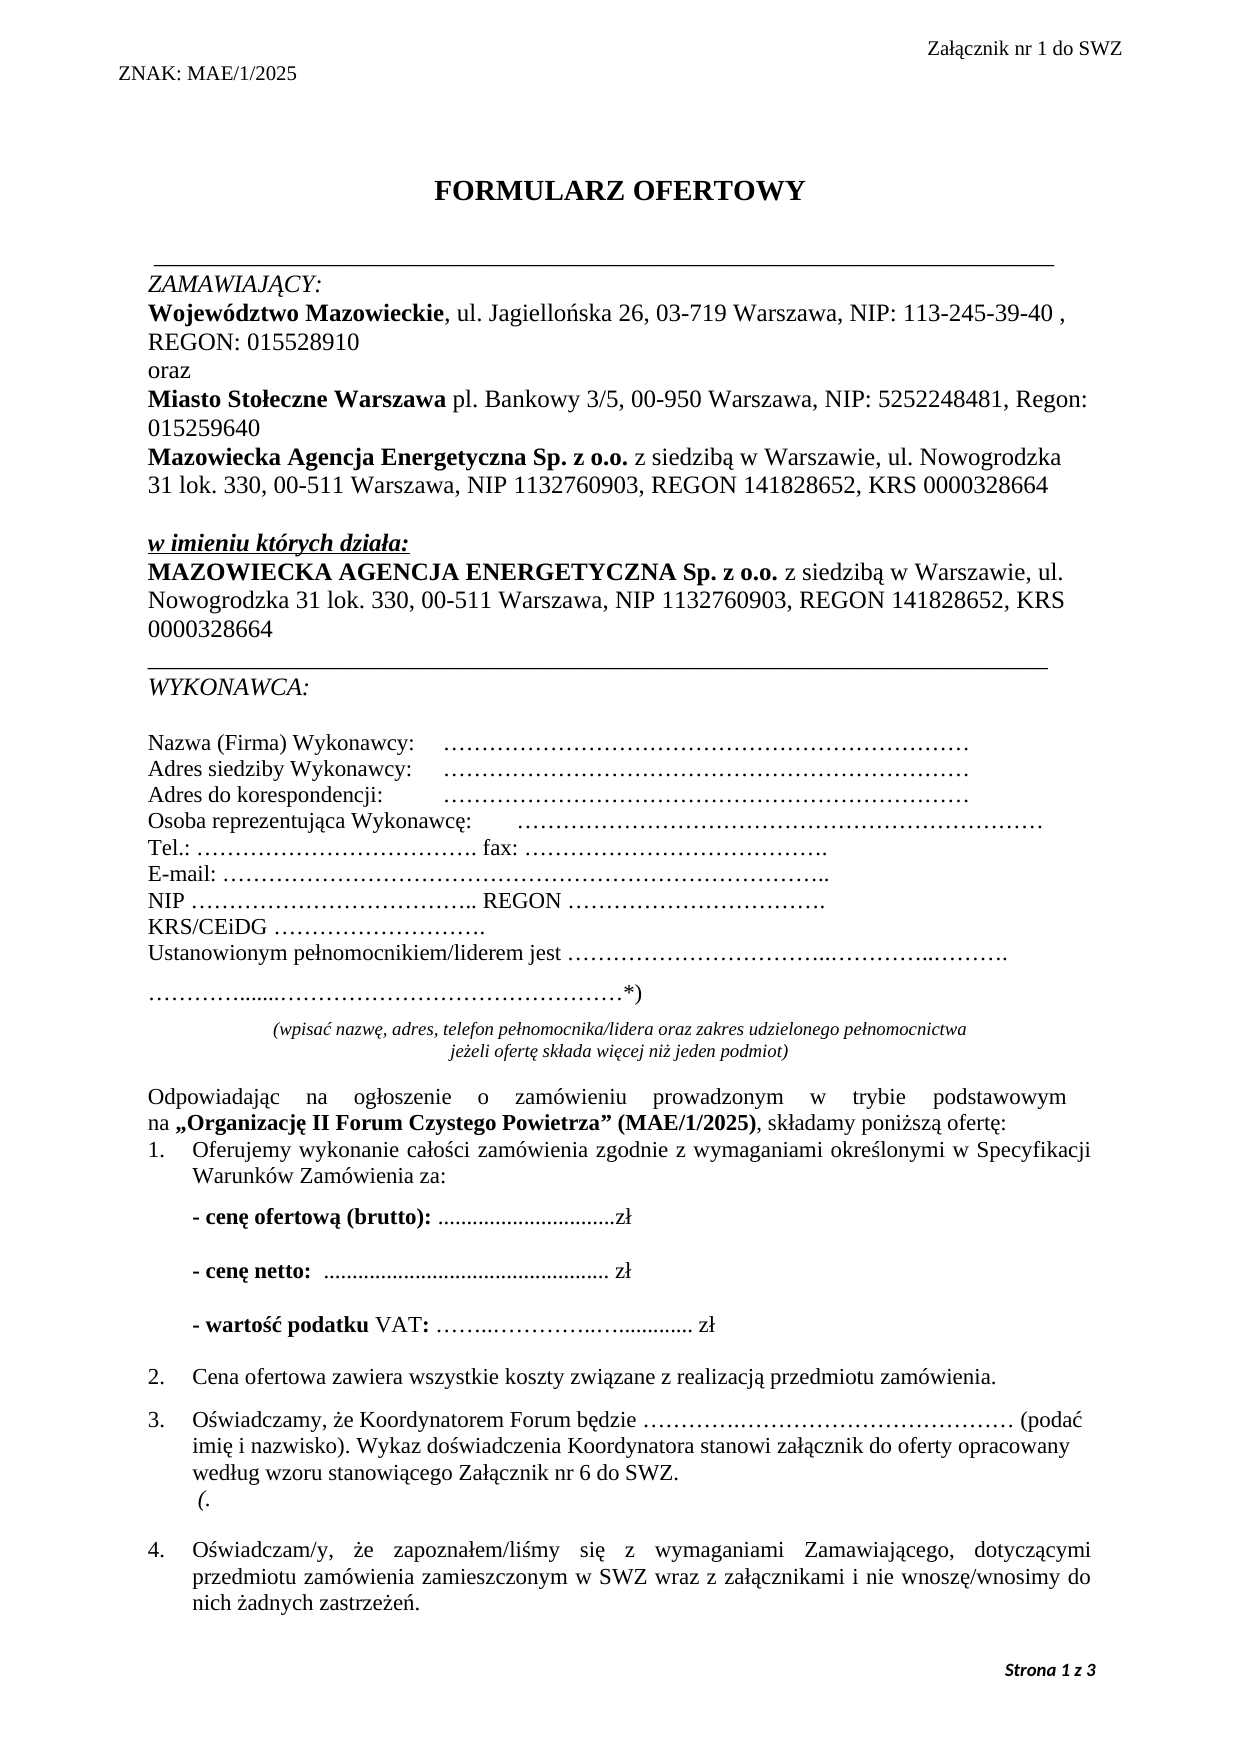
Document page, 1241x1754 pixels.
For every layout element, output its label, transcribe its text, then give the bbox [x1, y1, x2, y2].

text MAZOWIECKA AGENCJA ENERGETYCZNA Sp. z o.o. z siedzibą w Warszawie, ul. Nowogrodzka 31 lok. 330, 00-511 Warszawa, NIP 1132760903, REGON 141828652, KRS 0000328664 [148, 557, 1092, 643]
text - wartość podatku VAT: ……..…………..…............. zł [148, 1312, 1092, 1338]
text Osoba reprezentująca Wykonawcę: …………………………………………………………… [148, 808, 1092, 834]
text Odpowiadając na ogłoszenie o zamówieniu prowadzonym w trybie podstawowym na „Organizację II Forum Czystego Powietrza” (MAE/1/2025), składamy poniższą ofertę: [148, 1083, 1092, 1136]
text - cenę netto: .................................................. zł [148, 1257, 1092, 1283]
text Mazowiecka Agencja Energetyczna Sp. z o.o. z siedzibą w Warszawie, ul. Nowogrodzka 31 lok. 330, 00-511 Warszawa, NIP 1132760903, REGON 141828652, KRS 0000328664 [148, 442, 1092, 499]
text ________________________________________________________________________ [148, 241, 1092, 269]
list (. [192, 1485, 1092, 1511]
text WYKONAWCA: [148, 672, 1092, 701]
list Oświadczam/y, że zapoznałem/liśmy się z wymaganiami Zamawiającego, dotyczącymi przedmiotu zamówienia zamieszczonym w SWZ wraz z załącznikami i nie wnoszę/wnosimy do nich żadnych zastrzeżeń. [148, 1536, 1092, 1615]
list Cena ofertowa zawiera wszystkie koszty związane z realizacją przedmiotu zamówienia. [148, 1363, 1092, 1389]
text jeżeli ofertę składa więcej niż jeden podmiot) [148, 1040, 1092, 1061]
text Miasto Stołeczne Warszawa pl. Bankowy 3/5, 00-950 Warszawa, NIP: 5252248481, Regon: 015259640 [148, 384, 1092, 442]
text w imieniu których działa: [148, 528, 1092, 557]
text Tel.: ………………………………. fax: …………………………………. [148, 834, 1092, 860]
text Nazwa (Firma) Wykonawcy: …………………………………………………………… [148, 728, 1092, 755]
text - cenę ofertową (brutto): ...............................zł [148, 1203, 1092, 1229]
text ZAMAWIAJĄCY: [148, 269, 1092, 298]
text E-mail: …………………………………………………………………….. [148, 860, 1092, 887]
list Oferujemy wykonanie całości zamówienia zgodnie z wymaganiami określonymi w Specyfikacji Warunków Zamówienia za: [148, 1136, 1092, 1188]
text (wpisać nazwę, adres, telefon pełnomocnika/lidera oraz zakres udzielonego pełnomocnictwa [148, 1018, 1092, 1040]
text Ustanowionym pełnomocnikiem/liderem jest ……………………………..…………..……….………….......………………………………………*) [148, 939, 1092, 1005]
list Oświadczamy, że Koordynatorem Forum będzie ………….……………………………… (podać imię i nazwisko). Wykaz doświadczenia Koordynatora stanowi załącznik do oferty opracowany według wzoru stanowiącego Załącznik nr 6 do SWZ. [148, 1406, 1092, 1485]
text oraz [148, 356, 1092, 384]
text Adres siedziby Wykonawcy: …………………………………………………………… [148, 755, 1092, 781]
text Województwo Mazowieckie, ul. Jagiellońska 26, 03-719 Warszawa, NIP: 113-245-39-40 , REGON: 015528910 [148, 298, 1092, 356]
text ________________________________________________________________________ [148, 643, 1092, 672]
text Adres do korespondencji: …………………………………………………………… [148, 781, 1092, 808]
text NIP ……………………………….. REGON ……………………………. [148, 887, 1092, 913]
text FORMULARZ OFERTOWY [148, 173, 1092, 206]
text KRS/CEiDG ………………………. [148, 913, 1092, 939]
